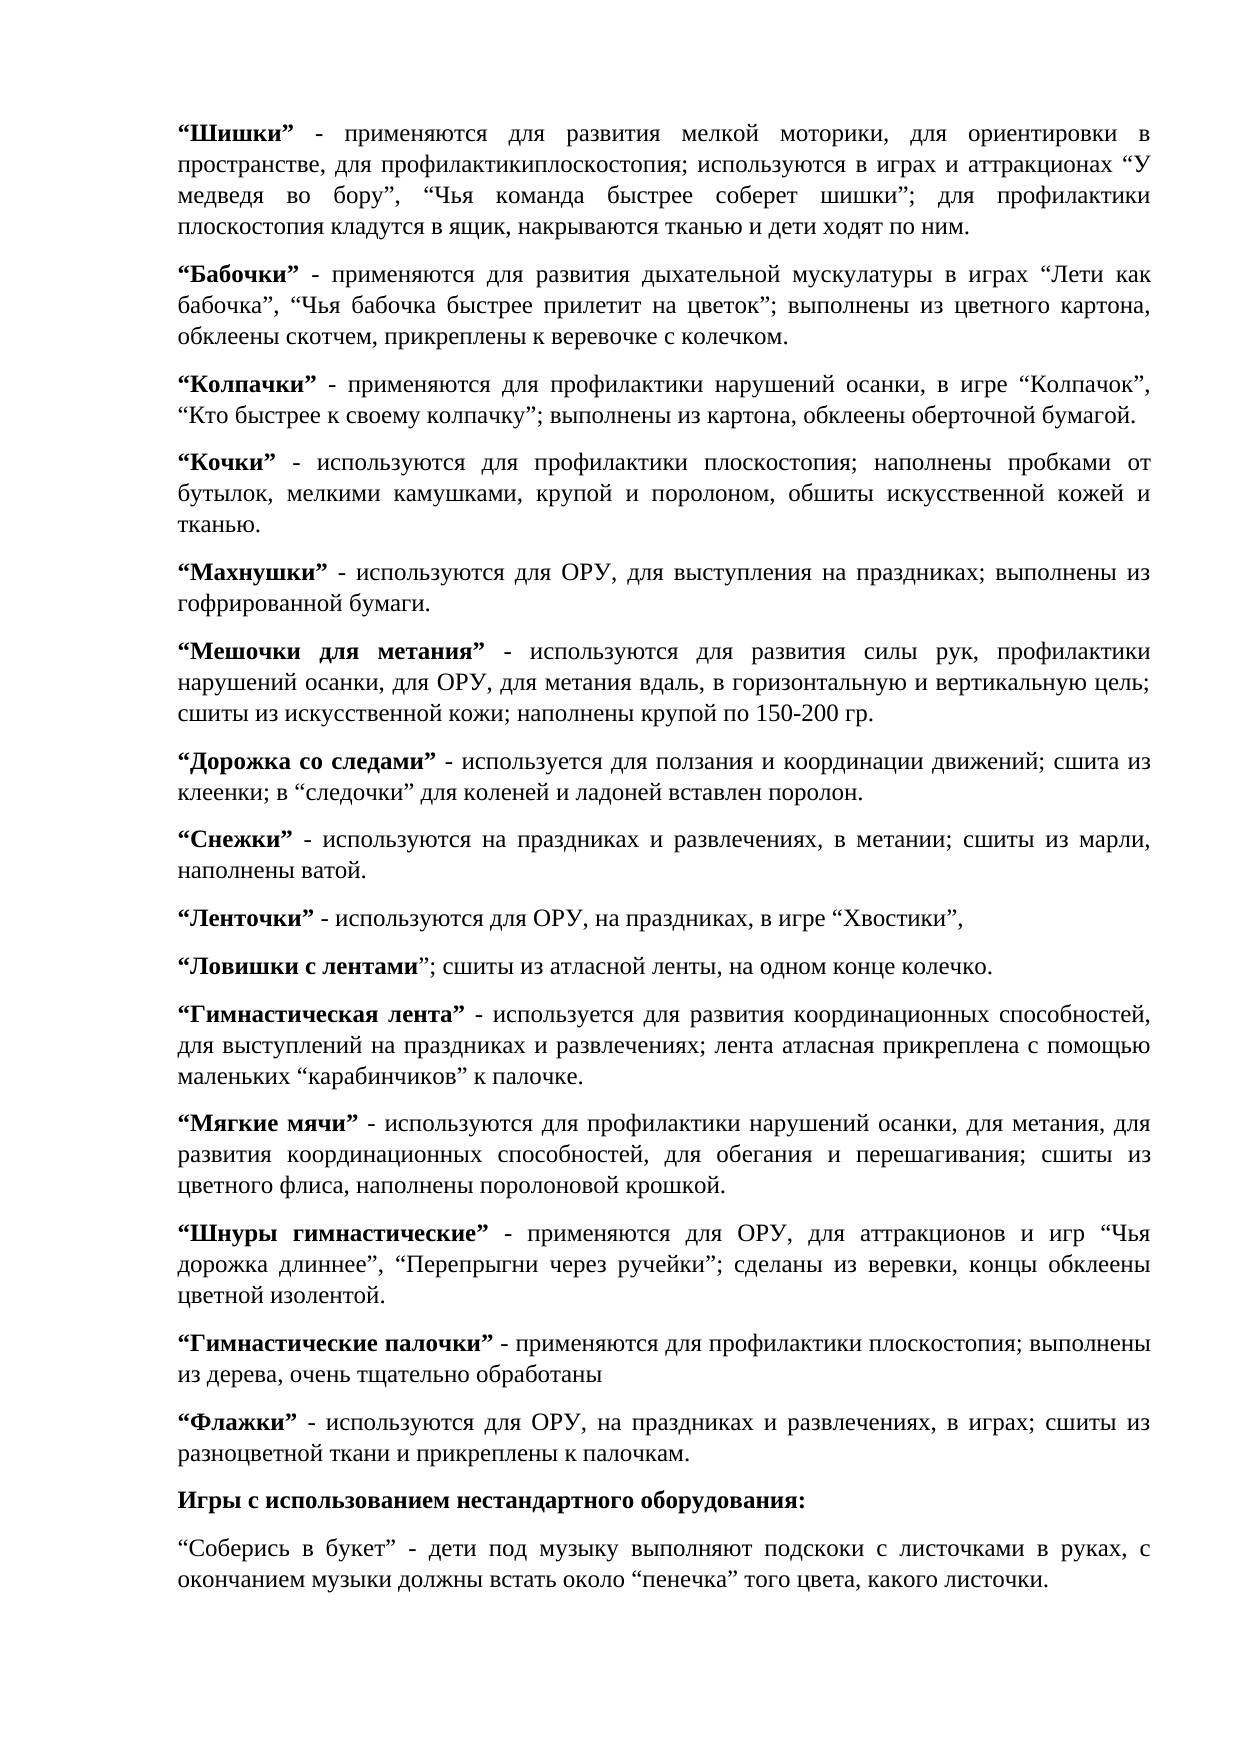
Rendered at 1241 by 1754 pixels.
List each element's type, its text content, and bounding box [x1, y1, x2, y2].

text “Гимнастическая лента” - используется для развития координационных способностей, для выступлений на праздниках и развлечениях; лента атласная прикреплена с помощью маленьких “карабинчиков” к палочке. [177, 999, 1152, 1089]
text “Ловишки с лентами”; сшиты из атласной ленты, на одном конце колечко. [177, 951, 1152, 980]
text “Снежки” - используются на праздниках и развлечениях, в метании; сшиты из марли, наполнены ватой. [177, 824, 1152, 884]
text “Соберись в букет” - дети под музыку выполняют подскоки с листочками в руках, с окончанием музыки должны встать около “пенечка” того цвета, какого листочки. [177, 1533, 1152, 1593]
text “Колпачки” - применяются для профилактики нарушений осанки, в игре “Колпачок”, “Кто быстрее к своему колпачку”; выполнены из картона, обклеены оберточной бумагой. [177, 369, 1152, 428]
text “Гимнастические палочки” - применяются для профилактики плоскостопия; выполнены из дерева, очень тщательно обработаны [177, 1328, 1152, 1388]
text “Шишки” - применяются для развития мелкой моторики, для ориентировки в пространстве, для профилактикиплоскостопия; используются в играх и аттракционах “У медведя во бору”, “Чья команда быстрее соберет шишки”; для профилактики плоскостопия кладутся в ящик, накрываются тканью и дети ходят по ним. [177, 118, 1152, 240]
text “Мешочки для метания” - используются для развития силы рук, профилактики нарушений осанки, для ОРУ, для метания вдаль, в горизонтальную и вертикальную цель; сшиты из искусственной кожи; наполнены крупой по 150-200 гр. [177, 636, 1152, 727]
text “Махнушки” - используются для ОРУ, для выступления на праздниках; выполнены из гофрированной бумаги. [177, 557, 1152, 617]
text “Шнуры гимнастические” - применяются для ОРУ, для аттракционов и игр “Чья дорожка длиннее”, “Перепрыгни через ручейки”; сделаны из веревки, концы обклеены цветной изолентой. [177, 1218, 1152, 1309]
text Игры с использованием нестандартного оборудования: [177, 1486, 1152, 1514]
text “Дорожка со следами” - используется для ползания и координации движений; сшита из клеенки; в “следочки” для коленей и ладоней вставлен поролон. [177, 746, 1152, 806]
text “Ленточки” - используются для ОРУ, на праздниках, в игре “Хвостики”, [177, 903, 1152, 932]
text “Мягкие мячи” - используются для профилактики нарушений осанки, для метания, для развития координационных способностей, для обегания и перешагивания; сшиты из цветного флиса, наполнены поролоновой крошкой. [177, 1108, 1152, 1199]
text “Кочки” - используются для профилактики плоскостопия; наполнены пробками от бутылок, мелкими камушками, крупой и поролоном, обшиты искусственной кожей и тканью. [177, 447, 1152, 538]
text “Бабочки” - применяются для развития дыхательной мускулатуры в играх “Лети как бабочка”, “Чья бабочка быстрее прилетит на цветок”; выполнены из цветного картона, обклеены скотчем, прикреплены к веревочке с колечком. [177, 259, 1152, 350]
text “Флажки” - используются для ОРУ, на праздниках и развлечениях, в играх; сшиты из разноцветной ткани и прикреплены к палочкам. [177, 1407, 1152, 1467]
